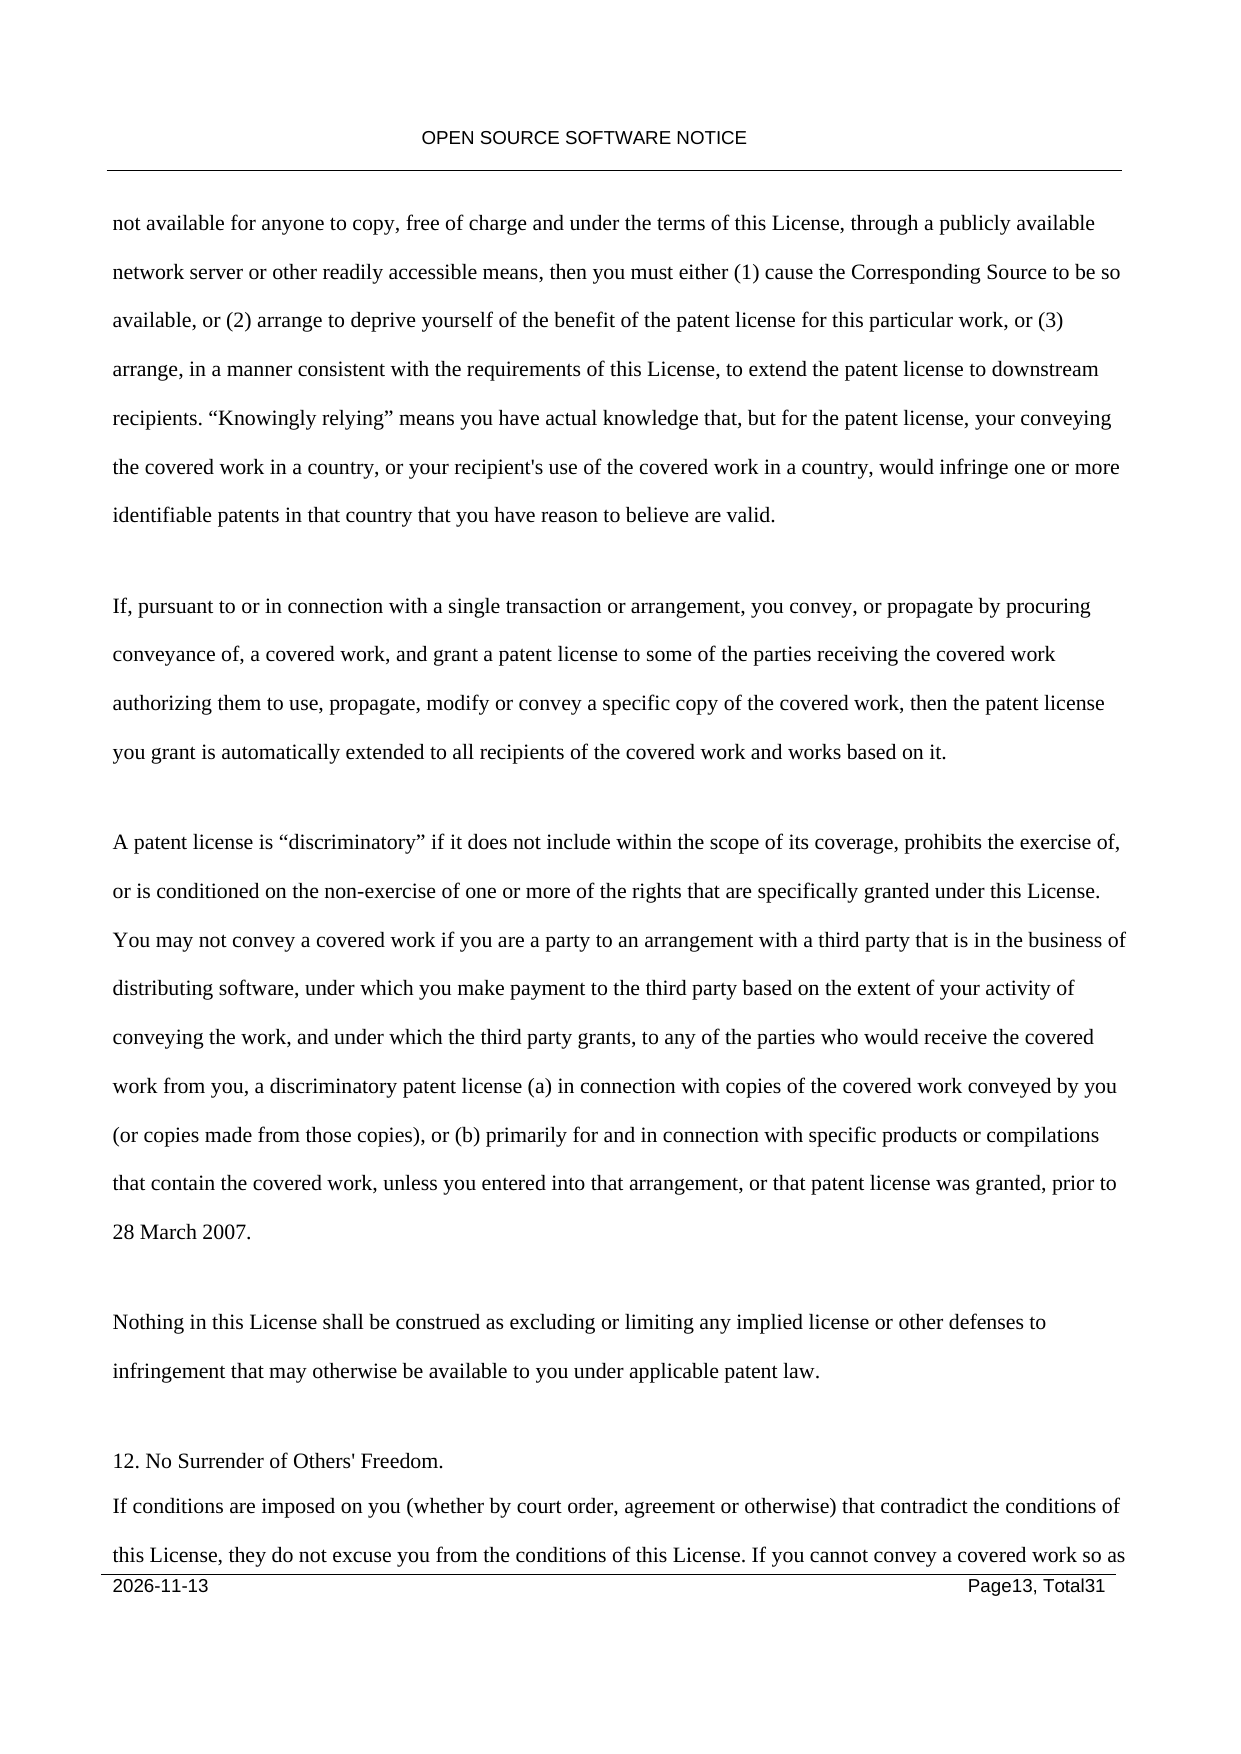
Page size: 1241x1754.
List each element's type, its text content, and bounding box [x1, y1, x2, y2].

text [112, 206, 1128, 531]
text Nothing in this License shall be construed as excluding or limiting any implied license or other defenses to infringement that may otherwise be available to you under applicable patent law. [112, 1306, 1128, 1387]
text 12. No Surrender of Others' Freedom. [112, 1445, 1128, 1477]
text A patent license is “discriminatory” if it does not include within the scope of its coverage, prohibits the exercise of, or is conditioned on the non-exercise of one or more of the rights that are specifically granted under this License. You may not convey a covered work if you are a party to an arrangement with a third party that is in the business of distributing software, under which you make payment to the third party based on the extent of your activity of conveying the work, and under which the third party grants, to any of the parties who would receive the covered work from you, a discriminatory patent license (a) in connection with copies of the covered work conveyed by you (or copies made from those copies), or (b) primarily for and in connection with specific products or compilations that contain the covered work, unless you entered into that arrangement, or that patent license was granted, prior to 28 March 2007. [112, 826, 1128, 1248]
text If, pursuant to or in connection with a single transaction or arrangement, you convey, or propagate by procuring conveyance of, a covered work, and grant a patent license to some of the parties receiving the covered work authorizing them to use, propagate, modify or convey a specific copy of the covered work, then the patent license you grant is automatically extended to all recipients of the covered work and works based on it. [112, 589, 1128, 768]
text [112, 1490, 1128, 1571]
